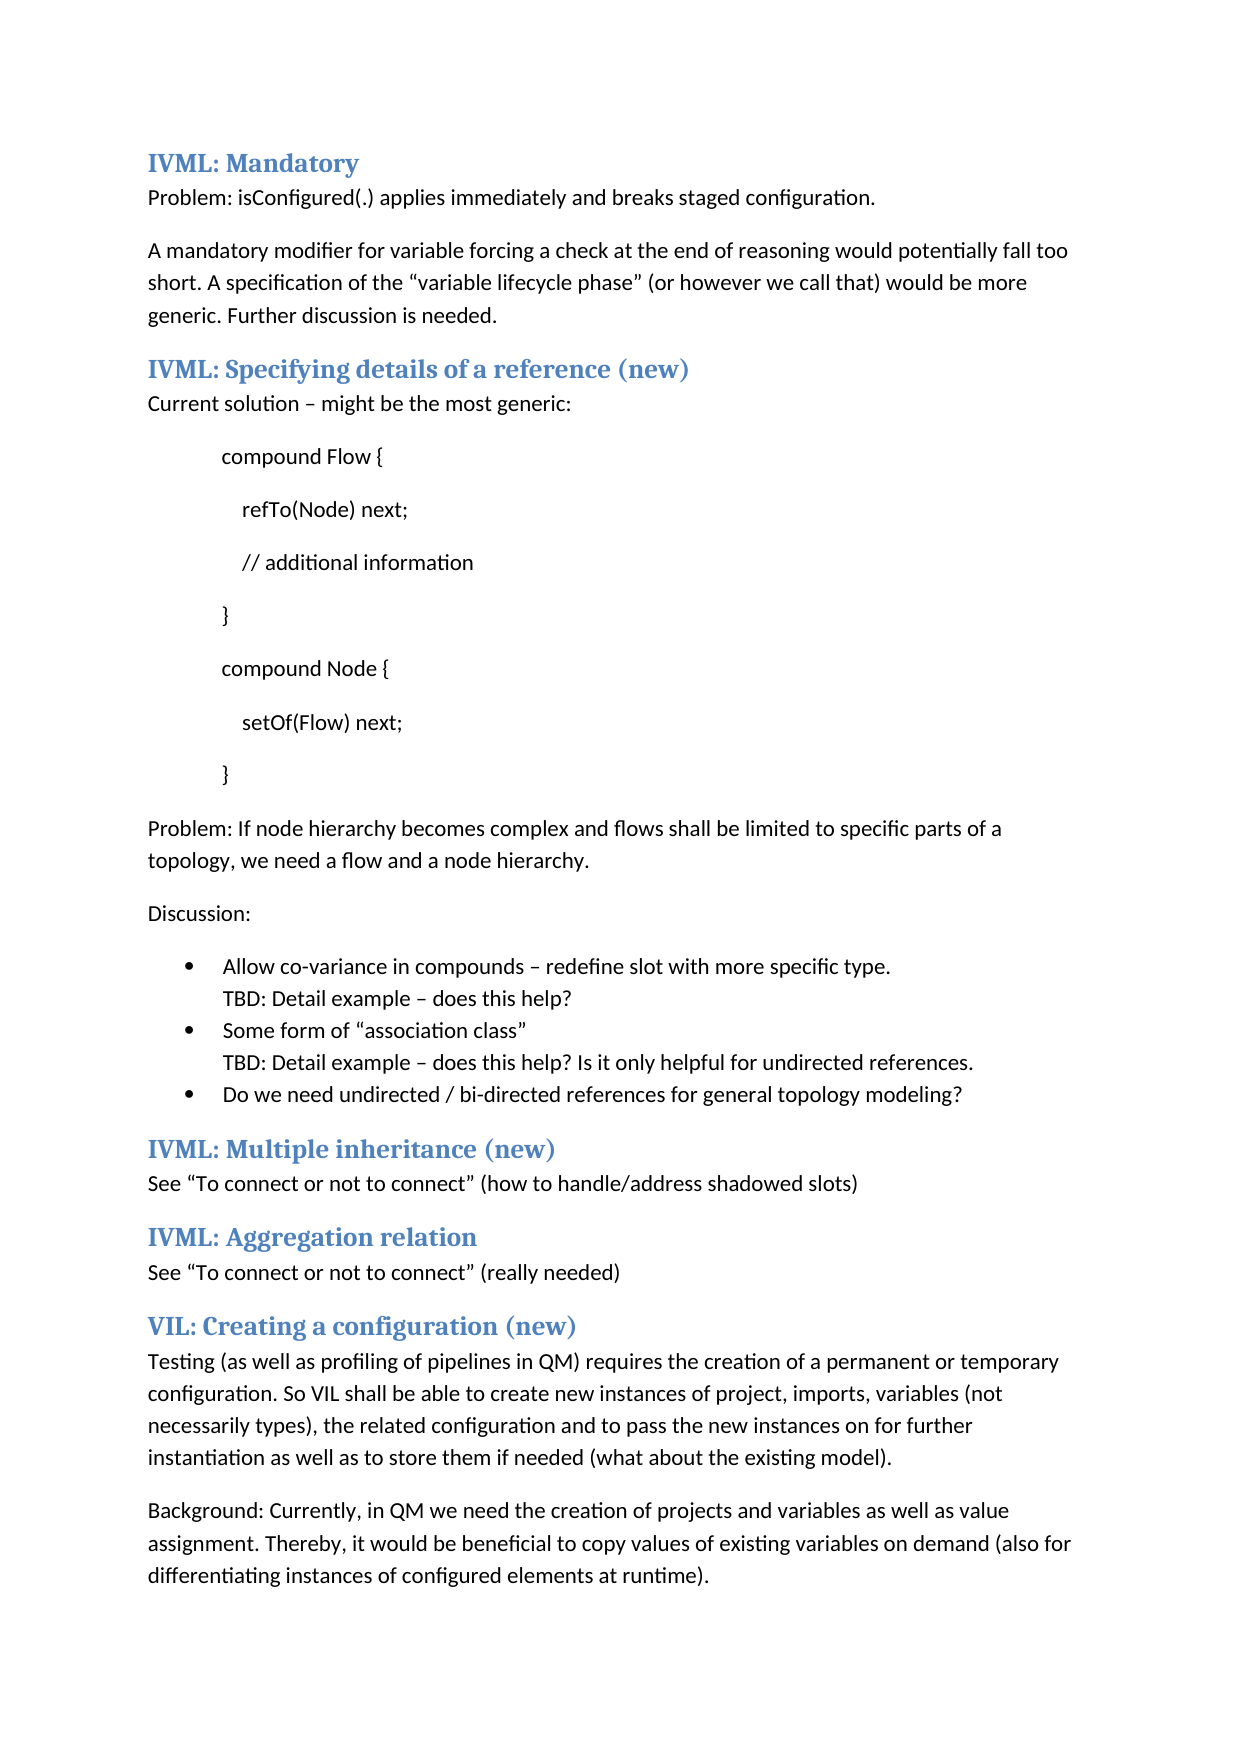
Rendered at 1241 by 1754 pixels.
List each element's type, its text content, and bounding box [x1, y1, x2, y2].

text See “To connect or not to connect” (how to handle/address shadowed slots) [148, 1169, 1093, 1197]
list TBD: Detail example – does this help? Is it only helpful for undirected references. [223, 1048, 1093, 1076]
text refTo(Node) next; [221, 496, 1093, 523]
text } [221, 761, 1093, 789]
text setOf(Flow) next; [221, 708, 1093, 736]
text Current solution – might be the most generic: [148, 389, 1093, 417]
text compound Node { [221, 654, 1093, 683]
text Background: Currently, in QM we need the creation of projects and variables as well as value assignment. Thereby, it would be beneficial to copy values of existing variables on demand (also for differentiating instances of configured elements at runtime). [148, 1496, 1093, 1589]
subtitle VIL: Creating a configuration (new) [148, 1311, 1093, 1342]
text } [221, 602, 1093, 629]
subtitle IVML: Specifying details of a reference (new) [148, 354, 1093, 385]
list Allow co-variance in compounds – redefine slot with more specific type. [185, 952, 1093, 980]
text Problem: isConfigured(.) applies immediately and breaks staged configuration. [148, 183, 1093, 211]
subtitle IVML: Multiple inheritance (new) [148, 1134, 1093, 1165]
text Discussion: [148, 899, 1093, 927]
list Do we need undirected / bi-directed references for general topology modeling? [185, 1081, 1093, 1109]
text // additional information [221, 548, 1093, 577]
text See “To connect or not to connect” (really needed) [148, 1258, 1093, 1286]
subtitle IVML: Mandatory [148, 148, 1093, 179]
text compound Flow { [221, 442, 1093, 471]
subtitle IVML: Aggregation relation [148, 1222, 1093, 1253]
text A mandatory modifier for variable forcing a check at the end of reasoning would potentially fall too short. A specification of the “variable lifecycle phase” (or however we call that) would be more generic. Further discussion is needed. [148, 236, 1093, 329]
list TBD: Detail example – does this help? [223, 984, 1093, 1012]
text Problem: If node hierarchy becomes complex and flows shall be limited to specific parts of a topology, we need a flow and a node hierarchy. [148, 814, 1093, 874]
text Testing (as well as profiling of pipelines in QM) requires the creation of a permanent or temporary configuration. So VIL shall be able to create new instances of project, imports, variables (not necessarily types), the related configuration and to pass the new instances on for further instantiation as well as to store them if needed (what about the existing model). [148, 1347, 1093, 1471]
list Some form of “association class” [185, 1016, 1093, 1044]
